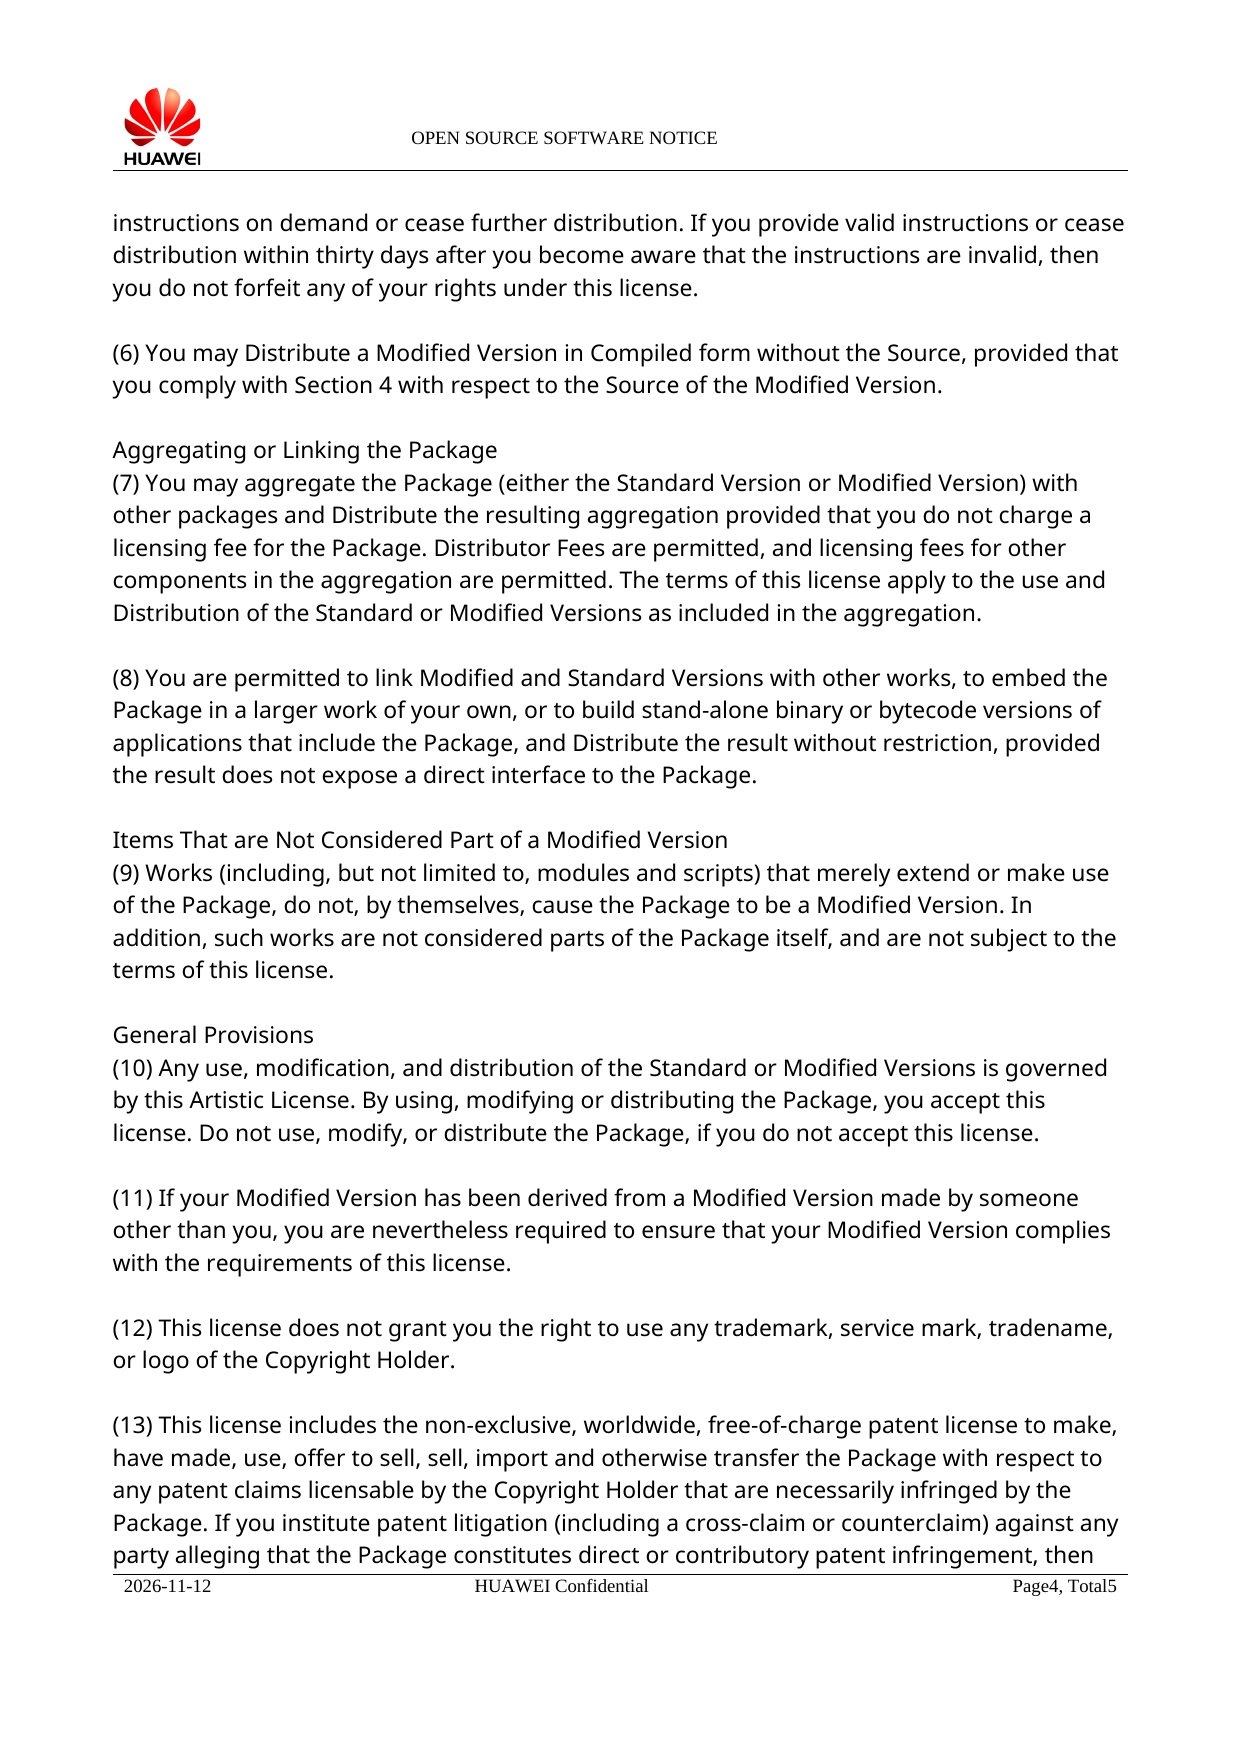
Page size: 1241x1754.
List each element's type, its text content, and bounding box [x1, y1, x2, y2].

text (12) This license does not grant you the right to use any trademark, service mark, tradename, or logo of the Copyright Holder. [112, 1311, 1128, 1376]
picture [124, 88, 201, 165]
text (11) If your Modified Version has been derived from a Modified Version made by someone other than you, you are nevertheless required to ensure that your Modified Version complies with the requirements of this license. [112, 1181, 1128, 1279]
text General Provisions [112, 1019, 1128, 1051]
text (9) Works (including, but not limited to, modules and scripts) that merely extend or make use of the Package, do not, by themselves, cause the Package to be a Modified Version. In addition, such works are not considered parts of the Package itself, and are not subject to the terms of this license. [112, 856, 1128, 986]
text (7) You may aggregate the Package (either the Standard Version or Modified Version) with other packages and Distribute the resulting aggregation provided that you do not charge a licensing fee for the Package. Distributor Fees are permitted, and licensing fees for other components in the aggregation are permitted. The terms of this license apply to the use and Distribution of the Standard or Modified Versions as included in the aggregation. [112, 466, 1128, 629]
text (8) You are permitted to link Modified and Standard Versions with other works, to embed the Package in a larger work of your own, or to build stand-alone binary or bytecode versions of applications that include the Package, and Distribute the result without restriction, provided the result does not expose a direct interface to the Package. [112, 661, 1128, 791]
text (6) You may Distribute a Modified Version in Compiled form without the Source, provided that you comply with Section 4 with respect to the Source of the Modified Version. [112, 336, 1128, 401]
text (10) Any use, modification, and distribution of the Standard or Modified Versions is governed by this Artistic License. By using, modifying or distributing the Package, you accept this license. Do not use, modify, or distribute the Package, if you do not accept this license. [112, 1051, 1128, 1149]
text Aggregating or Linking the Package [112, 434, 1128, 466]
text Items That are Not Considered Part of a Modified Version [112, 824, 1128, 856]
